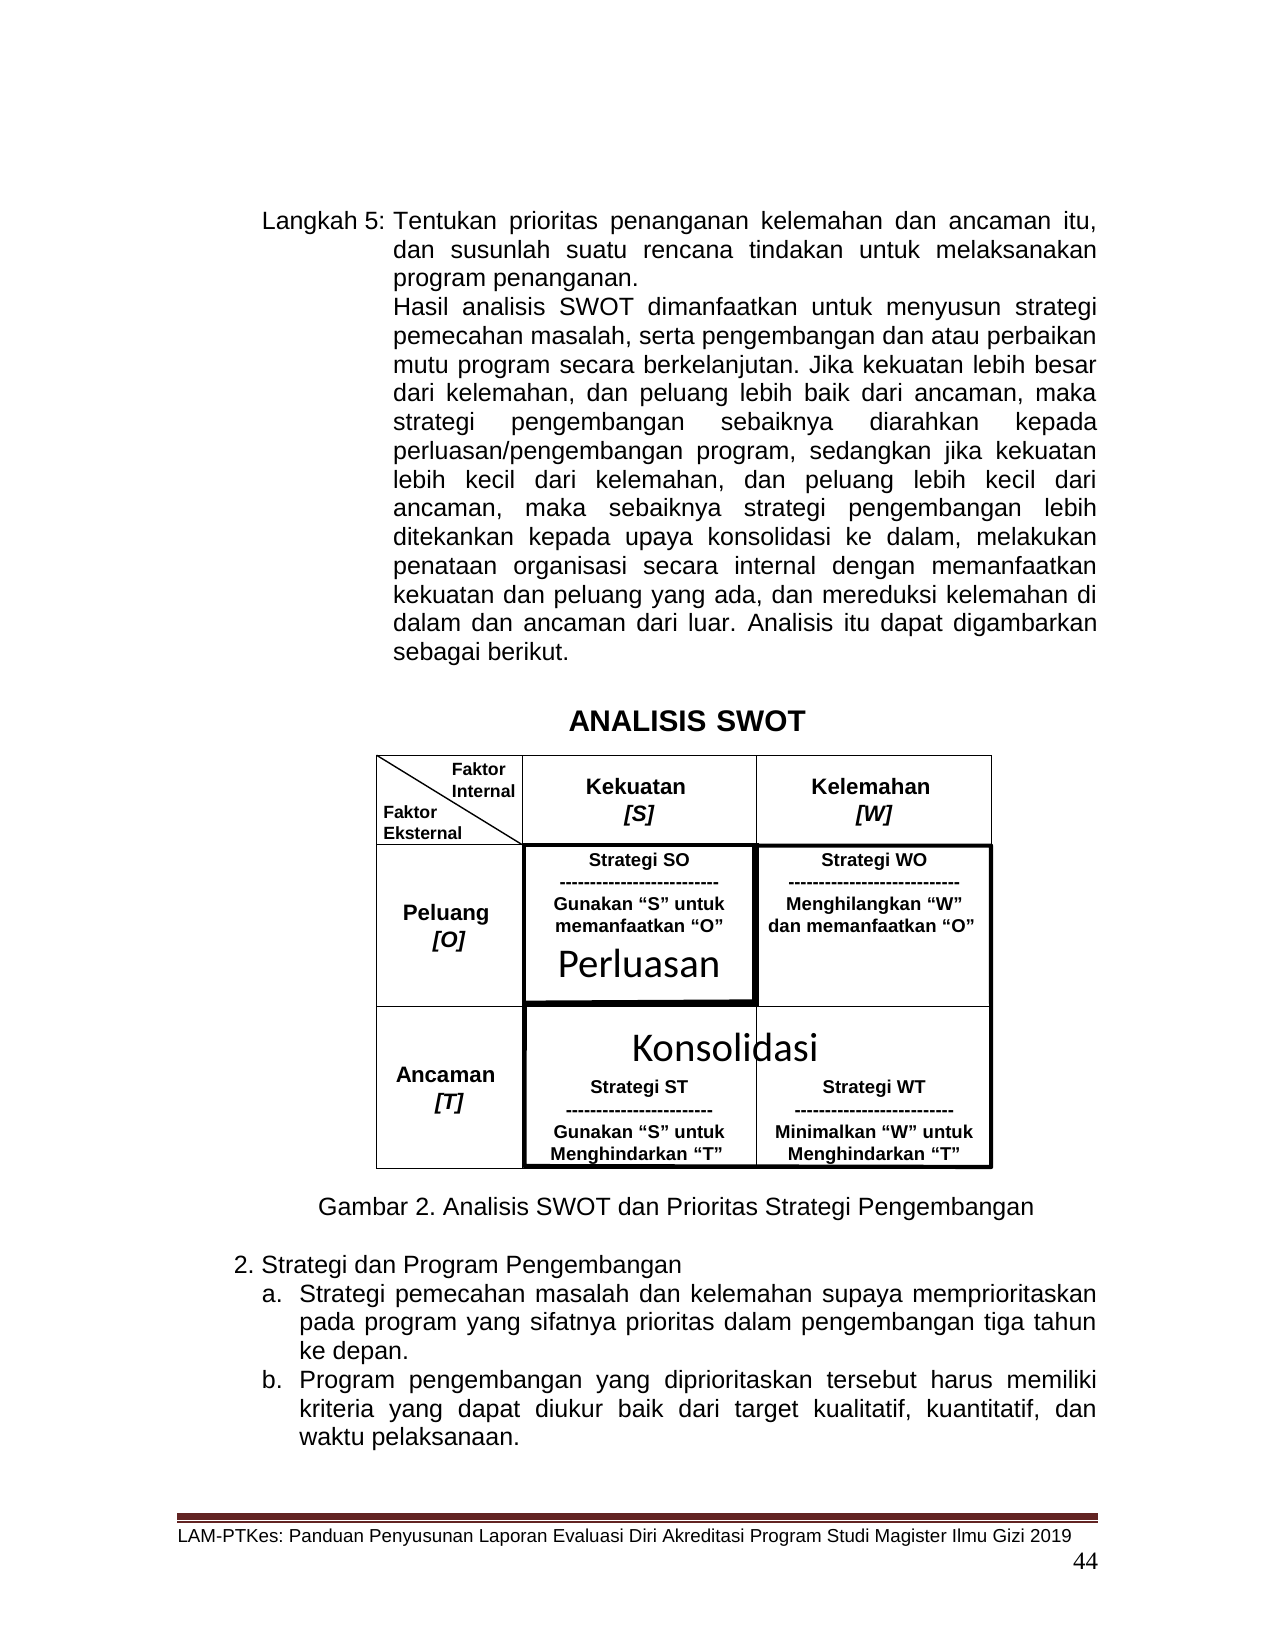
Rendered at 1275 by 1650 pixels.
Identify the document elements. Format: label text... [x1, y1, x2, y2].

list Strategi pemecahan masalah dan kelemahan supaya memprioritaskan pada program yang sifatnya prioritas dalam pengembangan tiga tahun ke depan. [262, 1279, 1098, 1365]
subtitle 2. Strategi dan Program Pengembangan [177, 1250, 1098, 1279]
text Gambar 2. Analisis SWOT dan Prioritas Strategi Pengembangan [318, 666, 1098, 1221]
text Hasil analisis SWOT dimanfaatkan untuk menyusun strategi pemecahan masalah, serta pengembangan dan atau perbaikan mutu program secara berkelanjutan. Jika kekuatan lebih besar dari kelemahan, dan peluang lebih baik dari ancaman, maka strategi pengembangan sebaiknya diarahkan kepada perluasan/pengembangan program, sedangkan jika kekuatan lebih kecil dari kelemahan, dan peluang lebih kecil dari ancaman, maka sebaiknya strategi pengembangan lebih ditekankan kepada upaya konsolidasi ke dalam, melakukan penataan organisasi secara internal dengan memanfaatkan kekuatan dan peluang yang ada, dan mereduksi kelemahan di dalam dan ancaman dari luar. Analisis itu dapat digambarkan sebagai berikut. [393, 292, 1098, 666]
text Langkah 5: Tentukan prioritas penanganan kelemahan dan ancaman itu, dan susunlah suatu rencana tindakan untuk melaksanakan program penanganan. [262, 206, 1098, 292]
list Program pengembangan yang diprioritaskan tersebut harus memiliki kriteria yang dapat diukur baik dari target kualitatif, kuantitatif, dan waktu pelaksanaan. [262, 1365, 1098, 1451]
